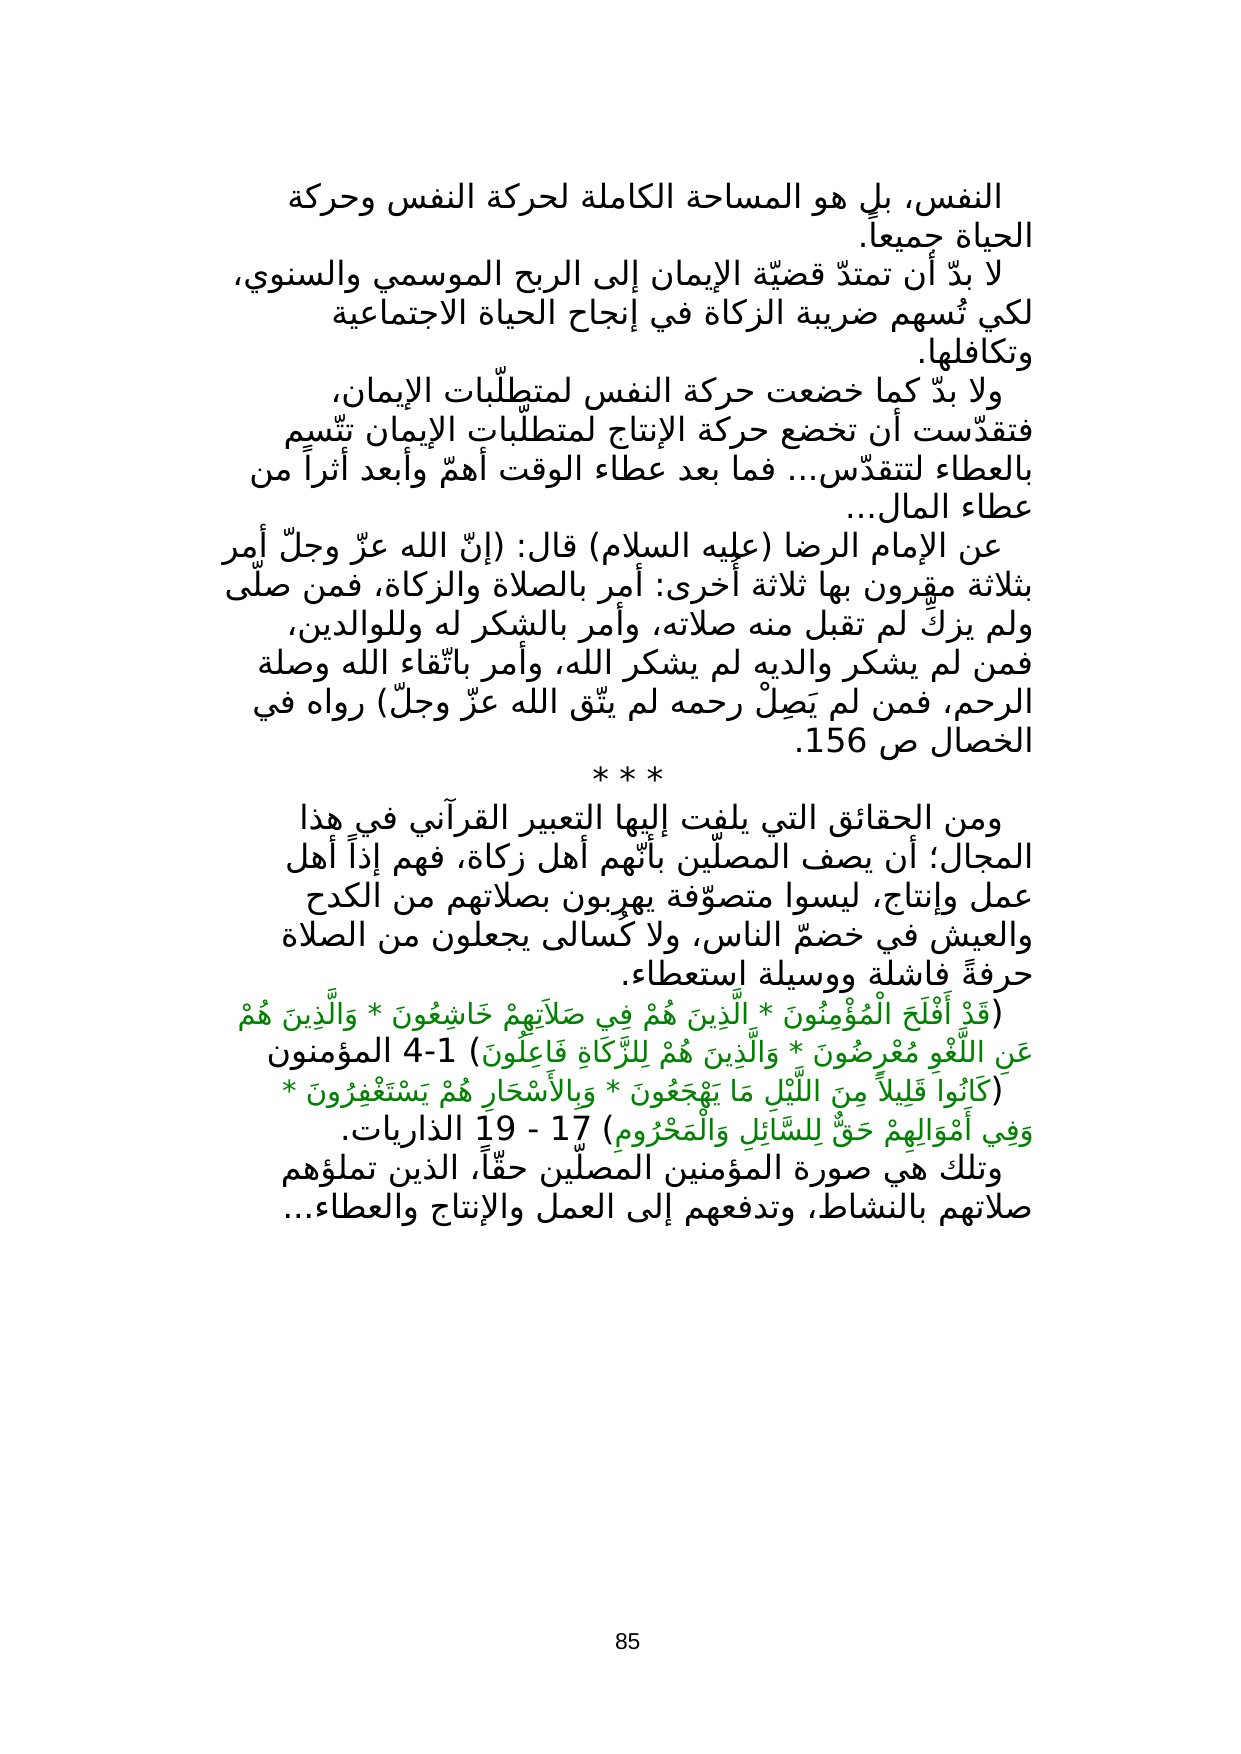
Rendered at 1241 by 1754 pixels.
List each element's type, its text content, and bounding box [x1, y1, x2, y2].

text ولا بدّ كما خضعت حركة النفس لمتطلّبات الإيمان، فتقدّست أن تخضع حركة الإنتاج لمتطلّبات الإيمان تتّسم بالعطاء لتتقدّس... فما بعد عطاء الوقت أهمّ وأبعد أثراً من عطاء المال... [222, 371, 1033, 527]
text (كَانُوا قَلِيلاً مِنَ اللَّيْلِ مَا يَهْجَعُونَ * وَبِالأَسْحَارِ هُمْ يَسْتَغْفِرُونَ * وَفِي أَمْوَالِهِمْ حَقٌّ لِلسَّائِلِ وَالْمَحْرُومِ) 17 - 19 الذاريات. [222, 1071, 1033, 1148]
text عن الإمام الرضا (عليه السلام) قال: (إنّ الله عزّ وجلّ أمر بثلاثة مقرون بها ثلاثة أُخرى: أمر بالصلاة والزكاة، فمن صلّى ولم يزكِّ لم تقبل منه صلاته، وأمر بالشكر له وللوالدين، فمن لم يشكر والديه لم يشكر الله، وأمر باتّقاء الله وصلة الرحم، فمن لم يَصِلْ رحمه لم يتّق الله عزّ وجلّ) رواه في الخصال ص 156. [222, 527, 1033, 760]
text ومن الحقائق التي يلفت إليها التعبير القرآني في هذا المجال؛ أن يصف المصلّين بأنّهم أهل زكاة، فهم إذاً أهل عمل وإنتاج، ليسوا متصوّفة يهربون بصلاتهم من الكدح والعيش في خضمّ الناس، ولا كُسالى يجعلون من الصلاة حرفةً فاشلة ووسيلة استعطاء. [222, 799, 1033, 993]
text * * * [222, 760, 1033, 799]
text النفس، بل هو المساحة الكاملة لحركة النفس وحركة الحياة جميعاً. [222, 177, 1033, 255]
text لا بدّ أن تمتدّ قضيّة الإيمان إلى الربح الموسمي والسنوي، لكي تُسهم ضريبة الزكاة في إنجاح الحياة الاجتماعية وتكافلها. [222, 255, 1033, 371]
text وتلك هي صورة المؤمنين المصلّين حقّاً، الذين تملؤهم صلاتهم بالنشاط، وتدفعهم إلى العمل والإنتاج والعطاء... [222, 1148, 1033, 1226]
text (قَدْ أَفْلَحَ الْمُؤْمِنُونَ * الَّذِينَ هُمْ فِي صَلاَتِهِمْ خَاشِعُونَ * وَالَّذِينَ هُمْ عَنِ اللَّغْوِ مُعْرِضُونَ * وَالَّذِينَ هُمْ لِلزَّكَاةِ فَاعِلُونَ) 1-4 المؤمنون [222, 993, 1033, 1071]
